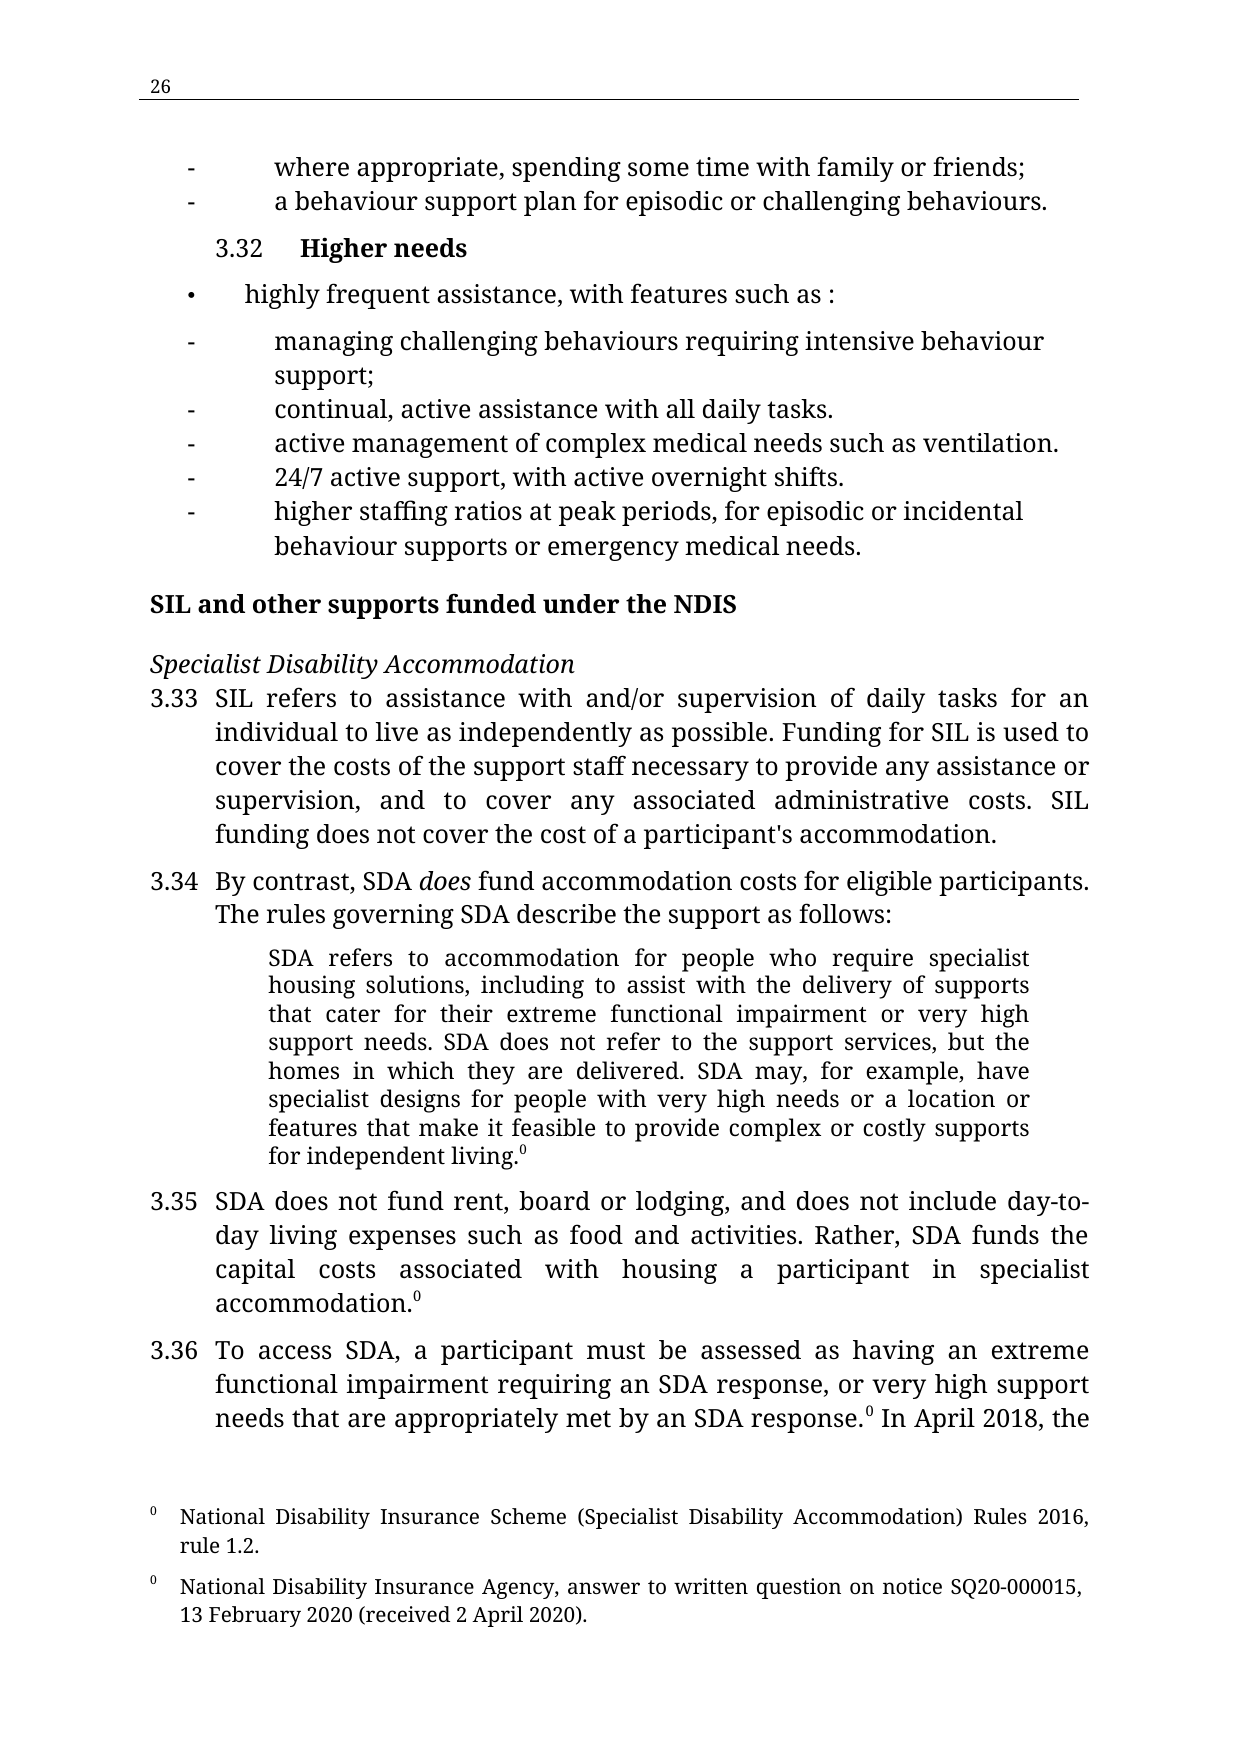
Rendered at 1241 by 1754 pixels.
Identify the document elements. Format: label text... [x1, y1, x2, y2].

text managing challenging behaviours requiring intensive behaviour support; [187, 324, 1090, 392]
text a behaviour support plan for episodic or challenging behaviours. [187, 184, 1090, 218]
text continual, active assistance with all daily tasks. [187, 392, 1090, 426]
text where appropriate, spending some time with family or friends; [187, 150, 1090, 184]
text 3.32 Higher needs [215, 231, 1090, 265]
text highly frequent assistance, with features such as : [187, 277, 1090, 311]
text 3.34 By contrast, SDA does fund accommodation costs for eligible participants. The rules governing SDA describe the support as follows: [150, 863, 1090, 931]
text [150, 1332, 1090, 1435]
text 3.35 SDA does not fund rent, board or lodging, and does not include day-to-day living expenses such as food and activities. Rather, SDA funds the capital costs associated with housing a participant in specialist accommodation. [150, 1184, 1090, 1320]
subtitle SIL and other supports funded under the NDIS [150, 587, 1090, 621]
subtitle Specialist Disability Accommodation [150, 646, 1090, 680]
text higher staffing ratios at peak periods, for episodic or incidental behaviour supports or emergency medical needs. [187, 494, 1090, 562]
text 3.33 SIL refers to assistance with and/or supervision of daily tasks for an individual to live as independently as possible. Funding for SIL is used to cover the costs of the support staff necessary to provide any assistance or supervision, and to cover any associated administrative costs. SIL funding does not cover the cost of a participant's accommodation. [150, 680, 1090, 851]
text SDA refers to accommodation for people who require specialist housing solutions, including to assist with the delivery of supports that cater for their extreme functional impairment or very high support needs. SDA does not refer to the support services, but the homes in which they are delivered. SDA may, for example, have specialist designs for people with very high needs or a location or features that make it feasible to provide complex or costly supports for independent living. [268, 944, 1031, 1171]
text 24/7 active support, with active overnight shifts. [187, 460, 1090, 494]
text active management of complex medical needs such as ventilation. [187, 426, 1090, 460]
